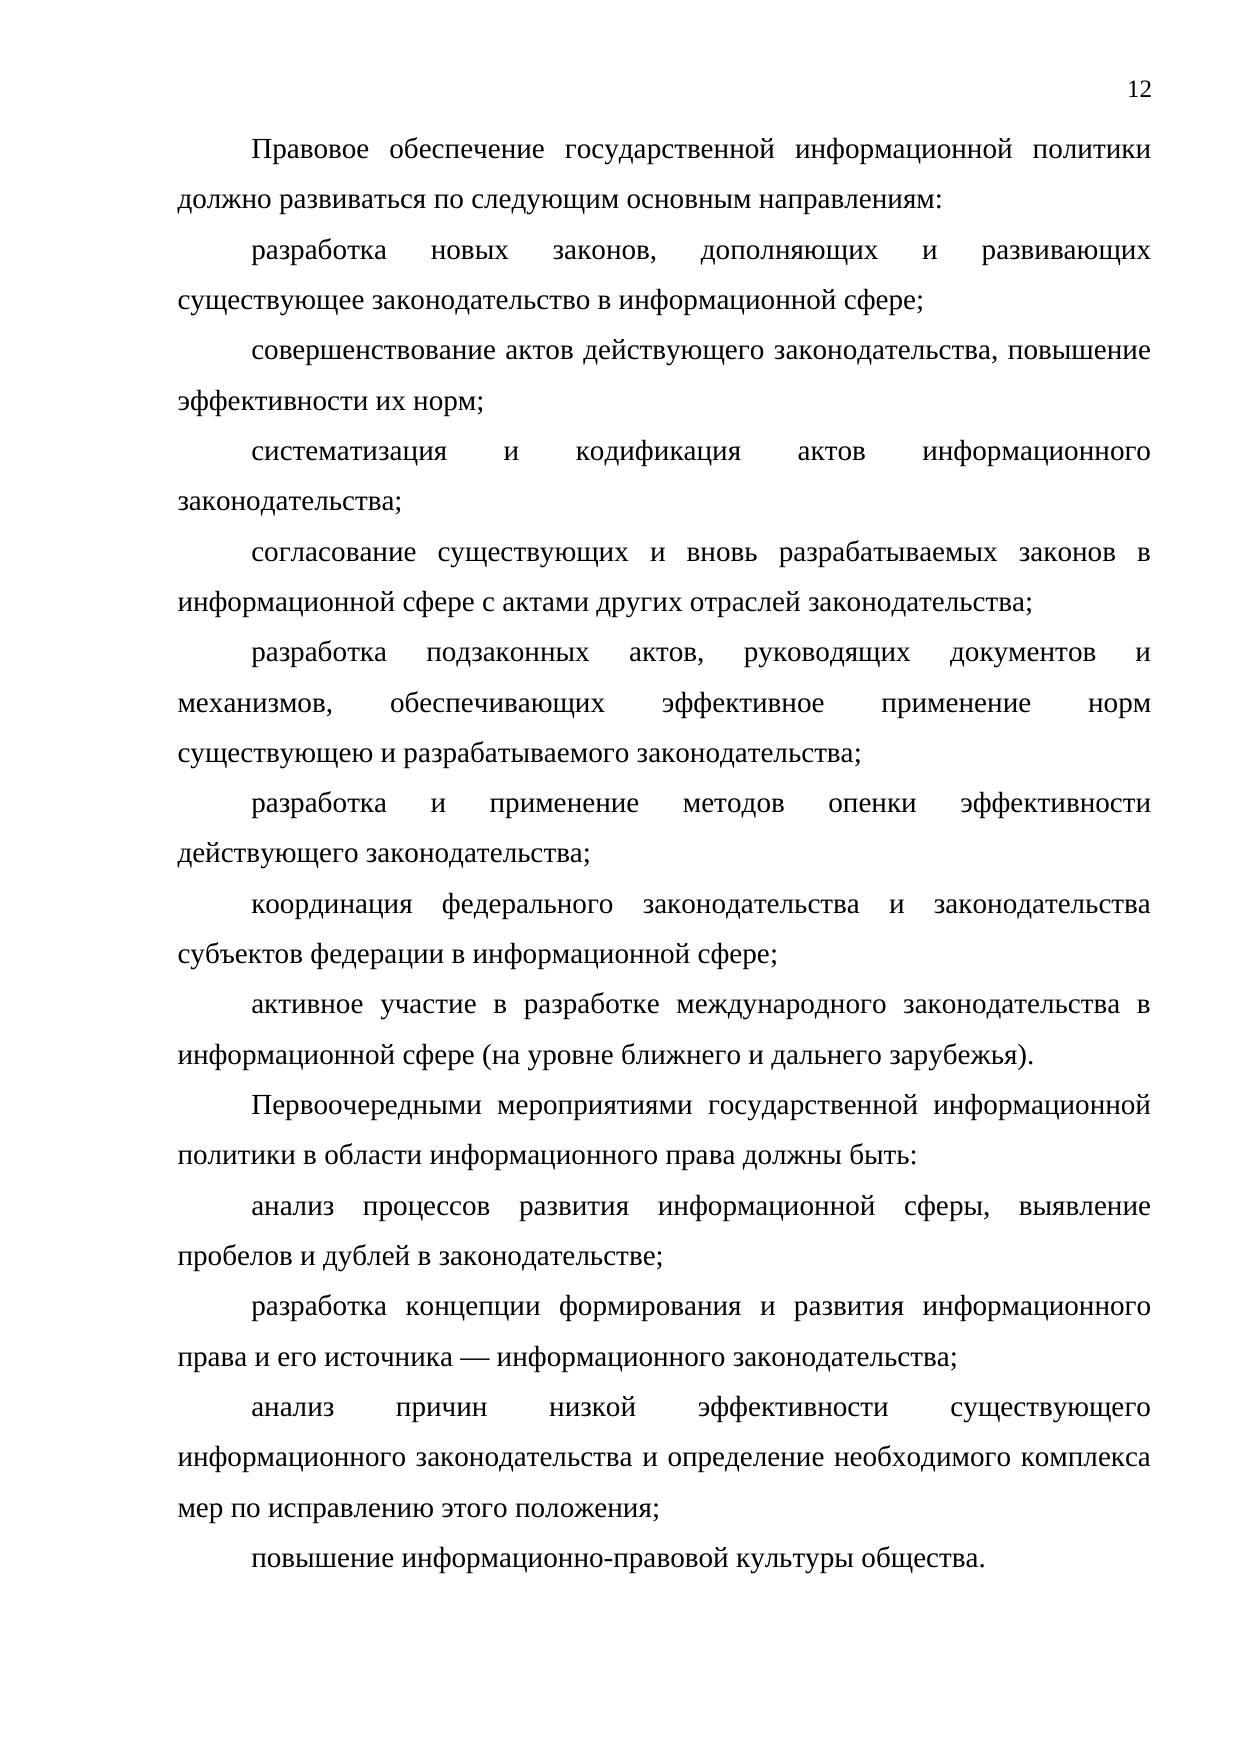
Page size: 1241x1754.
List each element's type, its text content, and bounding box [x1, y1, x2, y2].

text разработка и применение методов опенки эффективности действующего законодательства; [177, 785, 1152, 869]
text анализ процессов развития информационной сферы, выявление пробелов и дублей в законодательстве; [177, 1188, 1152, 1272]
text анализ причин низкой эффективности существующего информационного законодательства и определение необходимого комплекса мер по исправлению этого положения; [177, 1389, 1152, 1523]
text активное участие в разработке международного законодательства в информационной сфере (на уровне ближнего и дальнего зарубежья). [177, 987, 1152, 1070]
text разработка новых законов, дополняющих и развивающих существующее законодательство в информационной сфере; [177, 232, 1152, 316]
text Правовое обеспечение государственной информационной политики должно развиваться по следующим основным направлениям: [177, 131, 1152, 215]
text разработка подзаконных актов, руководящих документов и механизмов, обеспечивающих эффективное применение норм существующею и разрабатываемого законодательства; [177, 634, 1152, 768]
text Первоочередными мероприятиями государственной информационной политики в области информационного права должны быть: [177, 1087, 1152, 1171]
text разработка концепции формирования и развития информационного права и его источника — информационного законодательства; [177, 1288, 1152, 1372]
text согласование существующих и вновь разрабатываемых законов в информационной сфере с актами других отраслей законодательства; [177, 534, 1152, 618]
text координация федерального законодательства и законодательства субъектов федерации в информационной сфере; [177, 886, 1152, 970]
text систематизация и кодификация актов информационного законодательства; [177, 433, 1152, 517]
text повышение информационно-правовой культуры общества. [177, 1540, 1152, 1573]
text совершенствование актов действующего законодательства, повышение эффективности их норм; [177, 332, 1152, 416]
